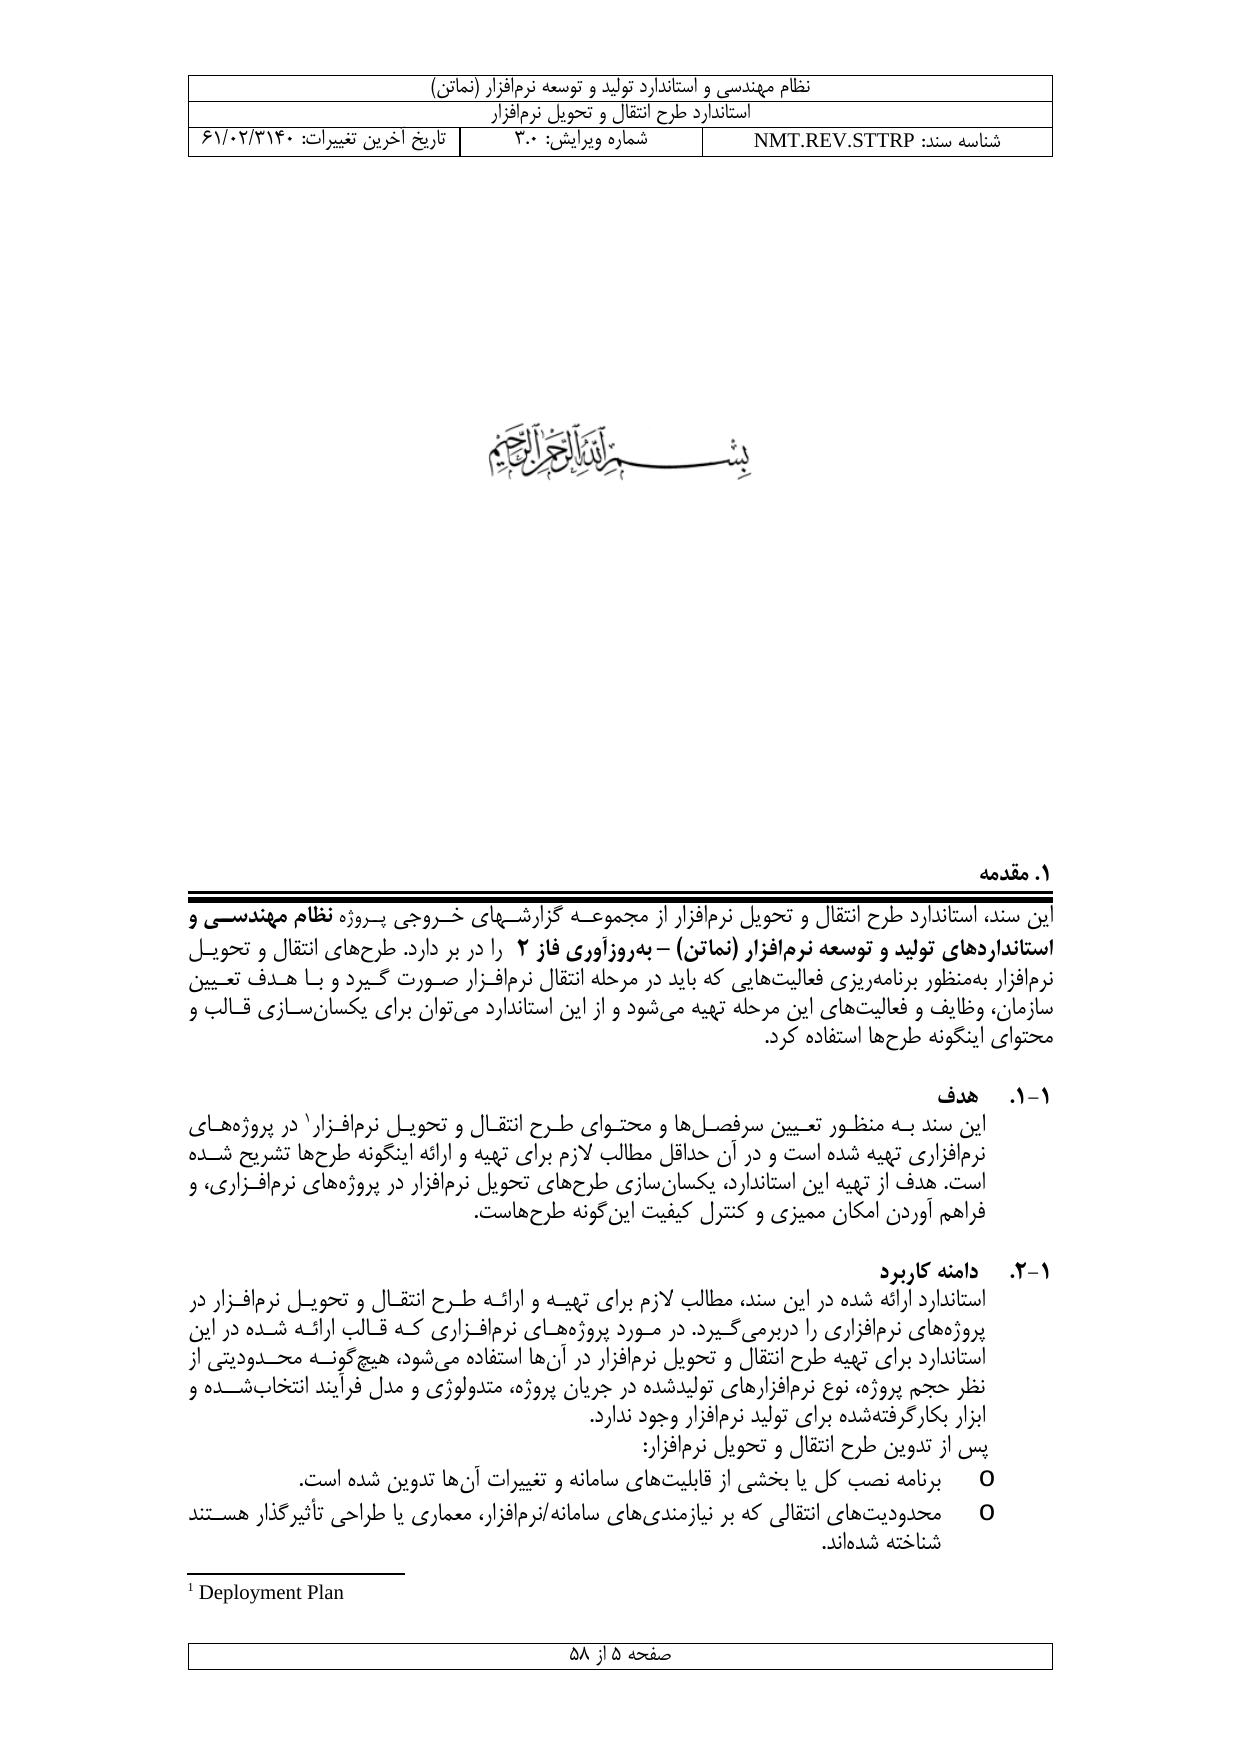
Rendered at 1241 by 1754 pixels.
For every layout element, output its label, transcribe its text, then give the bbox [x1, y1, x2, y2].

list برنامه نصب کل يا بخشي از قابليت‌هاي سامانه و تغییرات آن‌ها تدوین شده است. [187, 1462, 978, 1496]
picture [480, 411, 760, 495]
text پس از تدوين طرح انتقال و تحويل نرم‌افزار: [187, 1433, 1014, 1462]
subtitle ۱-۱. هدف [187, 1087, 1053, 1112]
subtitle 1. مقدمه [187, 864, 1053, 903]
text اين سند به منظور تعيين سرفصل‌ها و محتواي طرح انتقال و تحويل نرم‌افزار در پروژه‌هاي نرم‌افزاري تهيه شده است و در آن حداقل مطالب لازم براي تهيه و ارائه اينگونه طرح‌ها تشريح شده است. هدف از تهيه اين استاندارد، يكسان‌سازي طرح‌هاي تحويل نرم‌افزار در پروژه‌هاي نرم‌افزاري، و فراهم آوردن امكان مميزي و كنترل كيفيت اين‌گونه طرح‌هاست. [187, 1112, 985, 1228]
text اين سند، استاندارد طرح انتقال و تحويل نرم‌افزار از مجموعه گزارشهاي خروجي پروژه نظام مهندسي و استانداردهاي توليد و توسعه نرم‌افزار (نماتن) – به‌روزآوری فاز 2 را در بر دارد. طرح‌هاي انتقال و تحويل نرم‌افزار به‌منظور برنامه‌ريزي فعاليت‌هايي كه بايد در مرحله انتقال نرم‌افزار صورت گيرد و با هدف تعيين سازمان، وظايف و فعاليت‌هاي اين مرحله تهيه مي‌شود و از اين استاندارد مي‌توان براي يكسان‌سازي قالب و محتواي اينگونه طرح‌ها استفاده كرد. [187, 903, 1053, 1053]
text استاندارد ارائه شده در اين سند، مطالب لازم براي تهيه و ارائه طرح انتقال و تحويل نرم‌افزار در پروژه‌هاي نرم‌افزاري را دربرمي‌گيرد. در مورد پروژه‌هاي نرم‌افزاري كه قالب ارائه شده در اين استاندارد براي تهيه طرح انتقال و تحويل نرم‌افزار در آن‌ها استفاده مي‌شود، هيچ‌گونه محدوديتي از نظر حجم پروژه، نوع نرم‌افزارهاي توليدشده در جريان پروژه، متدولوژي و مدل فرآيند انتخاب‌شده و ابزار بكارگرفته‌شده براي توليد نرم‌افزار وجود ندارد. [187, 1287, 985, 1433]
subtitle 2-1. دامنه كاربرد [187, 1262, 1053, 1287]
list محدوديت‌هاي انتقالي که بر نيازمندي‌هاي سامانه/نرم‌افزار، معماري يا طراحي تأثيرگذار هستند شناخته شده‌اند. [187, 1496, 978, 1559]
